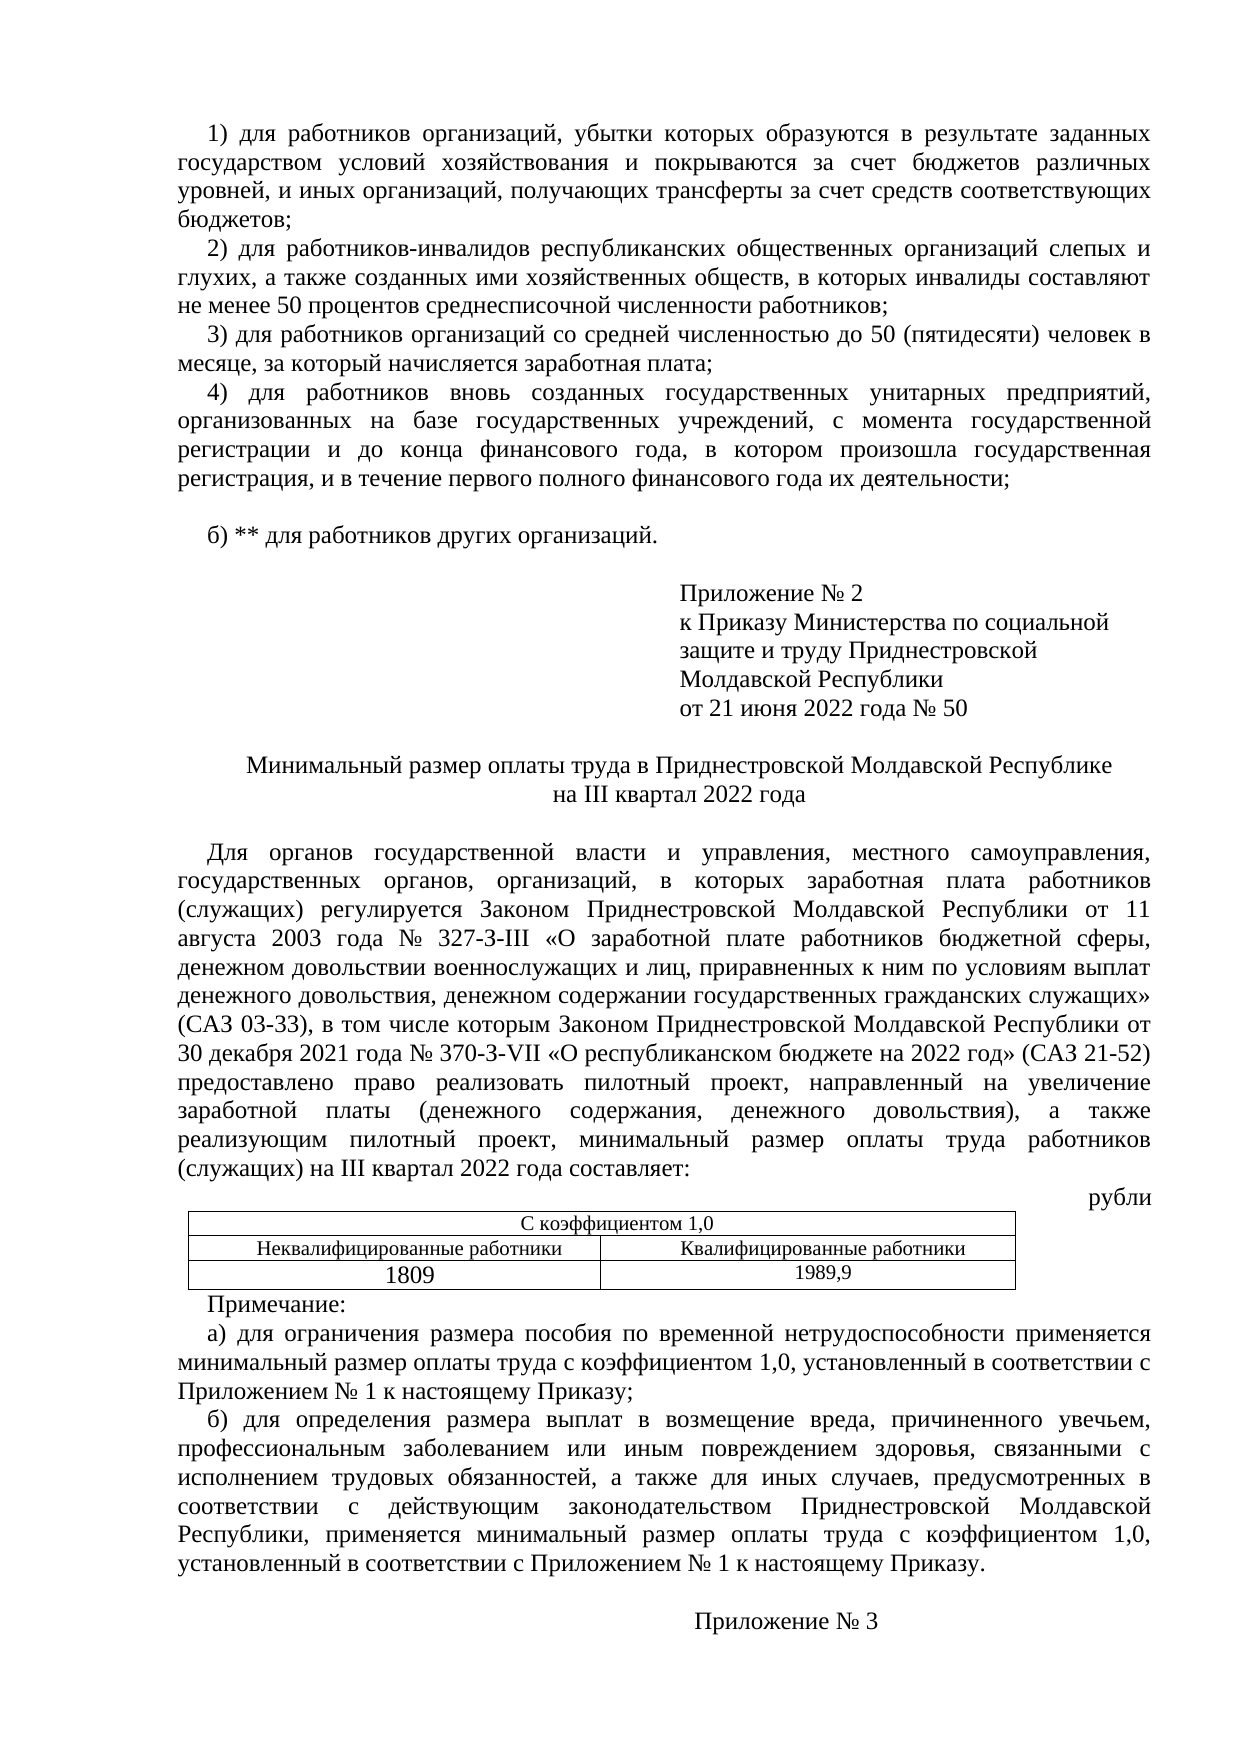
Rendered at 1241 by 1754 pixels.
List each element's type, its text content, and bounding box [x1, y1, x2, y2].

text Минимальный размер оплаты труда в Приднестровской Молдавской Республике [177, 751, 1152, 779]
text 3) для работников организаций со средней численностью до 50 (пятидесяти) человек в месяце, за который начисляется заработная плата; [177, 319, 1152, 377]
table_cell 1989,9 [601, 1261, 1015, 1289]
text 2) для работников-инвалидов республиканских общественных организаций слепых и глухих, а также созданных ими хозяйственных обществ, в которых инвалиды составляют не менее 50 процентов среднесписочной численности работников; [177, 233, 1152, 319]
text б) ** для работников других организаций. [177, 521, 1152, 549]
table_cell Квалифицированные работники [601, 1236, 1015, 1260]
table_header С коэффициентом 1,0 [189, 1212, 1015, 1235]
text Приложение № 2 [650, 578, 1152, 607]
text б) для определения размера выплат в возмещение вреда, причиненного увечьем, профессиональным заболеванием или иным повреждением здоровья, связанными с исполнением трудовых обязанностей, а также для иных случаев, предусмотренных в соответствии с действующим законодательством Приднестровской Молдавской Республики, применяется минимальный размер оплаты труда с коэффициентом 1,0, установленный в соответствии с Приложением № 1 к настоящему Приказу. [177, 1404, 1152, 1577]
table_cell 1809 [189, 1261, 600, 1289]
text к Приказу Министерства по социальной [650, 607, 1152, 636]
text защите и труду Приднестровской [650, 636, 1152, 664]
text Для органов государственной власти и управления, местного самоуправления, государственных органов, организаций, в которых заработная плата работников (служащих) регулируется Законом Приднестровской Молдавской Республики от 11 августа 2003 года № 327-З-III «О заработной плате работников бюджетной сферы, денежном довольствии военнослужащих и лиц, приравненных к ним по условиям выплат денежного довольствия, денежном содержании государственных гражданских служащих» (САЗ 03-33), в том числе которым Законом Приднестровской Молдавской Республики от 30 декабря 2021 года № 370-З-VII «О республиканском бюджете на 2022 год» (САЗ 21-52) предоставлено право реализовать пилотный проект, направленный на увеличение заработной платы (денежного содержания, денежного довольствия), а также реализующим пилотный проект, минимальный размер оплаты труда работников (служащих) на III квартал 2022 года составляет: [177, 837, 1152, 1182]
text 1) для работников организаций, убытки которых образуются в результате заданных государством условий хозяйствования и покрываются за счет бюджетов различных уровней, и иных организаций, получающих трансферты за счет средств соответствующих бюджетов; [177, 118, 1152, 233]
text Молдавской Республики [650, 664, 1152, 693]
text рубли [177, 1182, 1152, 1211]
text на III квартал 2022 года [177, 779, 1152, 808]
text Приложение № 3 [664, 1606, 1152, 1634]
text от 21 июня 2022 года № 50 [650, 693, 1152, 722]
table_cell Неквалифицированные работники [189, 1236, 600, 1260]
text а) для ограничения размера пособия по временной нетрудоспособности применяется минимальный размер оплаты труда с коэффициентом 1,0, установленный в соответствии с Приложением № 1 к настоящему Приказу; [177, 1318, 1152, 1404]
text Примечание: [177, 1289, 1152, 1318]
text 4) для работников вновь созданных государственных унитарных предприятий, организованных на базе государственных учреждений, с момента государственной регистрации и до конца финансового года, в котором произошла государственная регистрация, и в течение первого полного финансового года их деятельности; [177, 377, 1152, 492]
